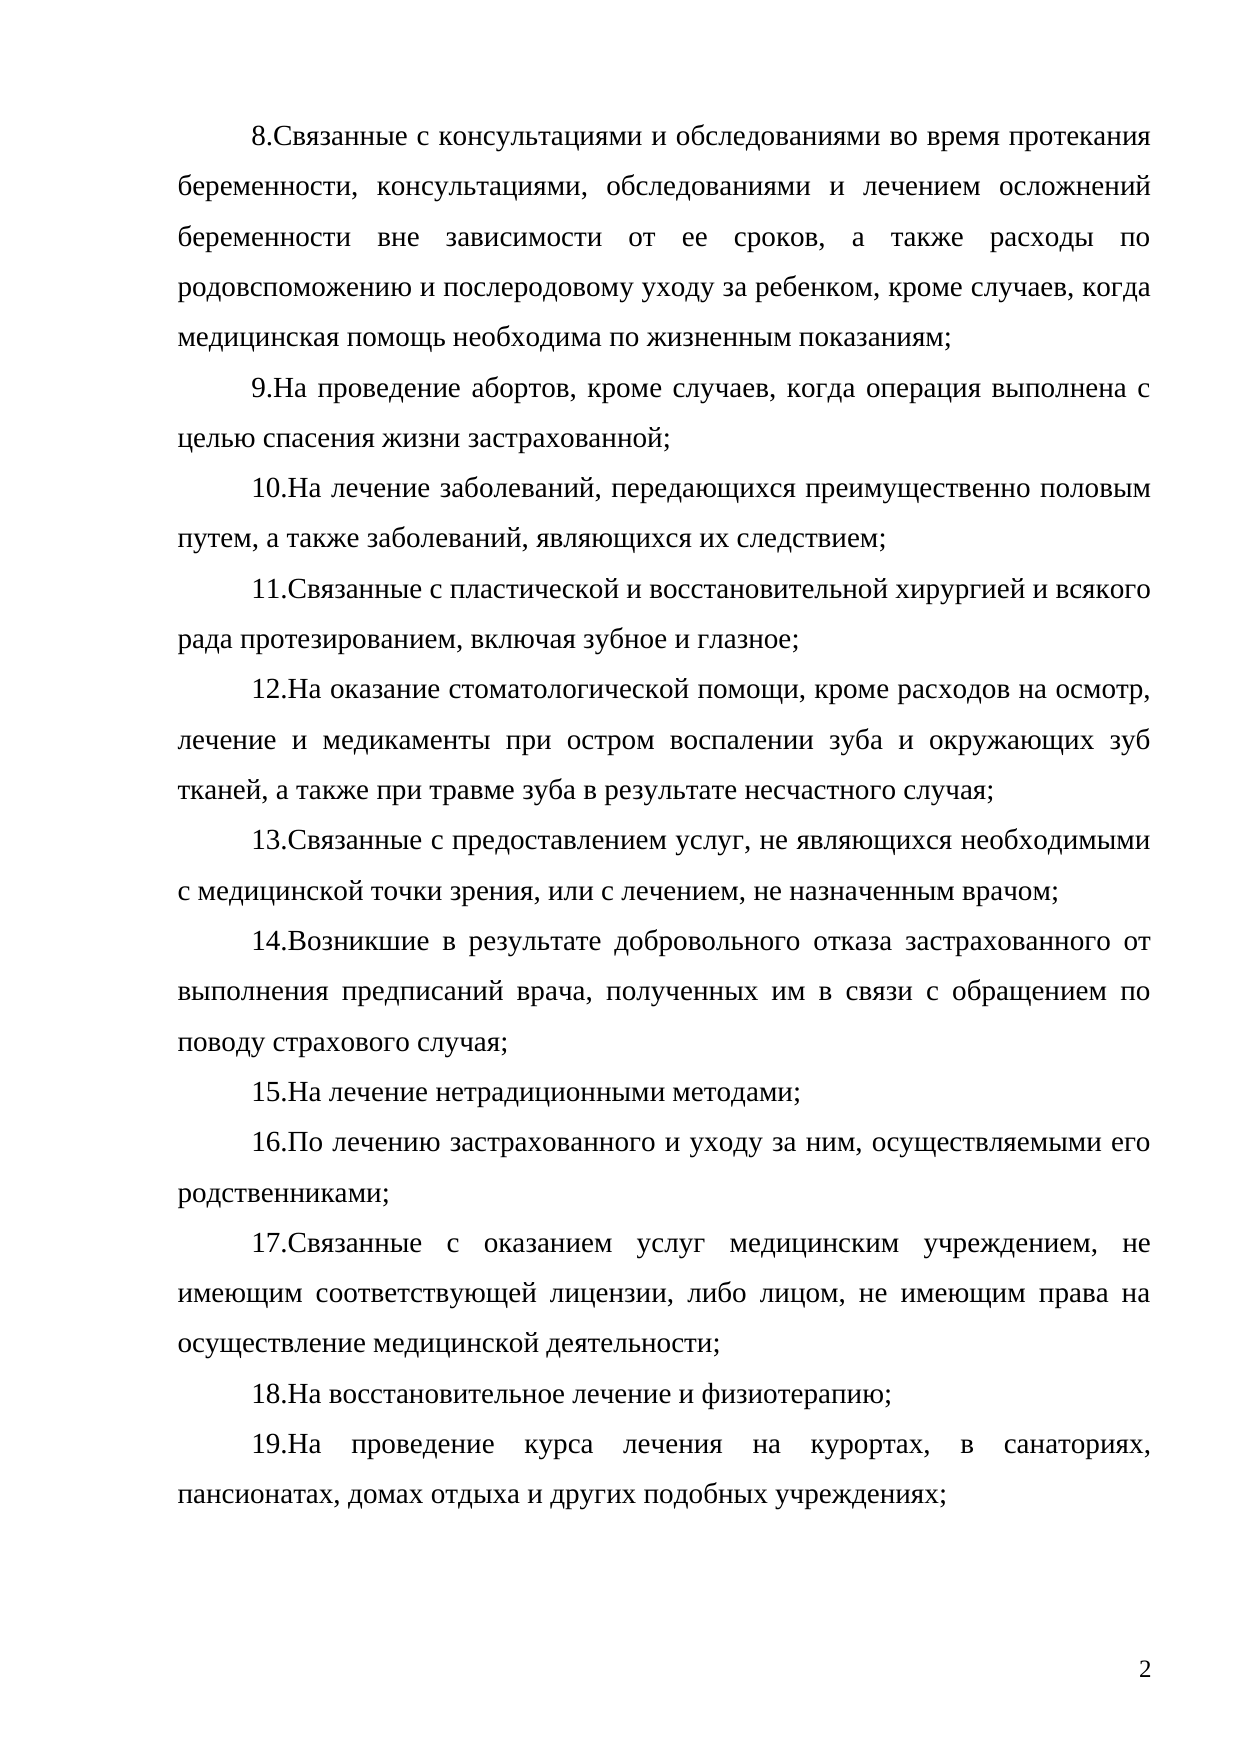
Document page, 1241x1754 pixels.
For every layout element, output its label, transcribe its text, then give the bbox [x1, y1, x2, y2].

text 10.На лечение заболеваний, передающихся преимущественно половым путем, а также заболеваний, являющихся их следствием; [177, 470, 1152, 554]
text 15.На лечение нетрадиционными методами; [177, 1074, 1152, 1108]
text 17.Связанные с оказанием услуг медицинским учреждением, не имеющим соответствующей лицензии, либо лицом, не имеющим права на осуществление медицинской деятельности; [177, 1225, 1152, 1359]
text 8.Связанные с консультациями и обследованиями во время протекания беременности, консультациями, обследованиями и лечением осложнений беременности вне зависимости от ее сроков, а также расходы по родовспоможению и послеродовому уходу за ребенком, кроме случаев, когда медицинская помощь необходима по жизненным показаниям; [177, 118, 1152, 353]
text 12.На оказание стоматологической помощи, кроме расходов на осмотр, лечение и медикаменты при остром воспалении зуба и окружающих зуб тканей, а также при травме зуба в результате несчастного случая; [177, 672, 1152, 806]
text 13.Связанные с предоставлением услуг, не являющихся необходимыми с медицинской точки зрения, или с лечением, не назначенным врачом; [177, 822, 1152, 906]
text 16.По лечению застрахованного и уходу за ним, осуществляемыми его родственниками; [177, 1124, 1152, 1208]
text 14.Возникшие в результате добровольного отказа застрахованного от выполнения предписаний врача, полученных им в связи с обращением по поводу страхового случая; [177, 923, 1152, 1057]
text 11.Связанные с пластической и восстановительной хирургией и всякого рада протезированием, включая зубное и глазное; [177, 571, 1152, 655]
text 9.На проведение абортов, кроме случаев, когда операция выполнена с целью спасения жизни застрахованной; [177, 370, 1152, 453]
text 19.На проведение курса лечения на курортах, в санаториях, пансионатах, домах отдыха и других подобных учреждениях; [177, 1426, 1152, 1510]
text 18.На восстановительное лечение и физиотерапию; [177, 1376, 1152, 1409]
